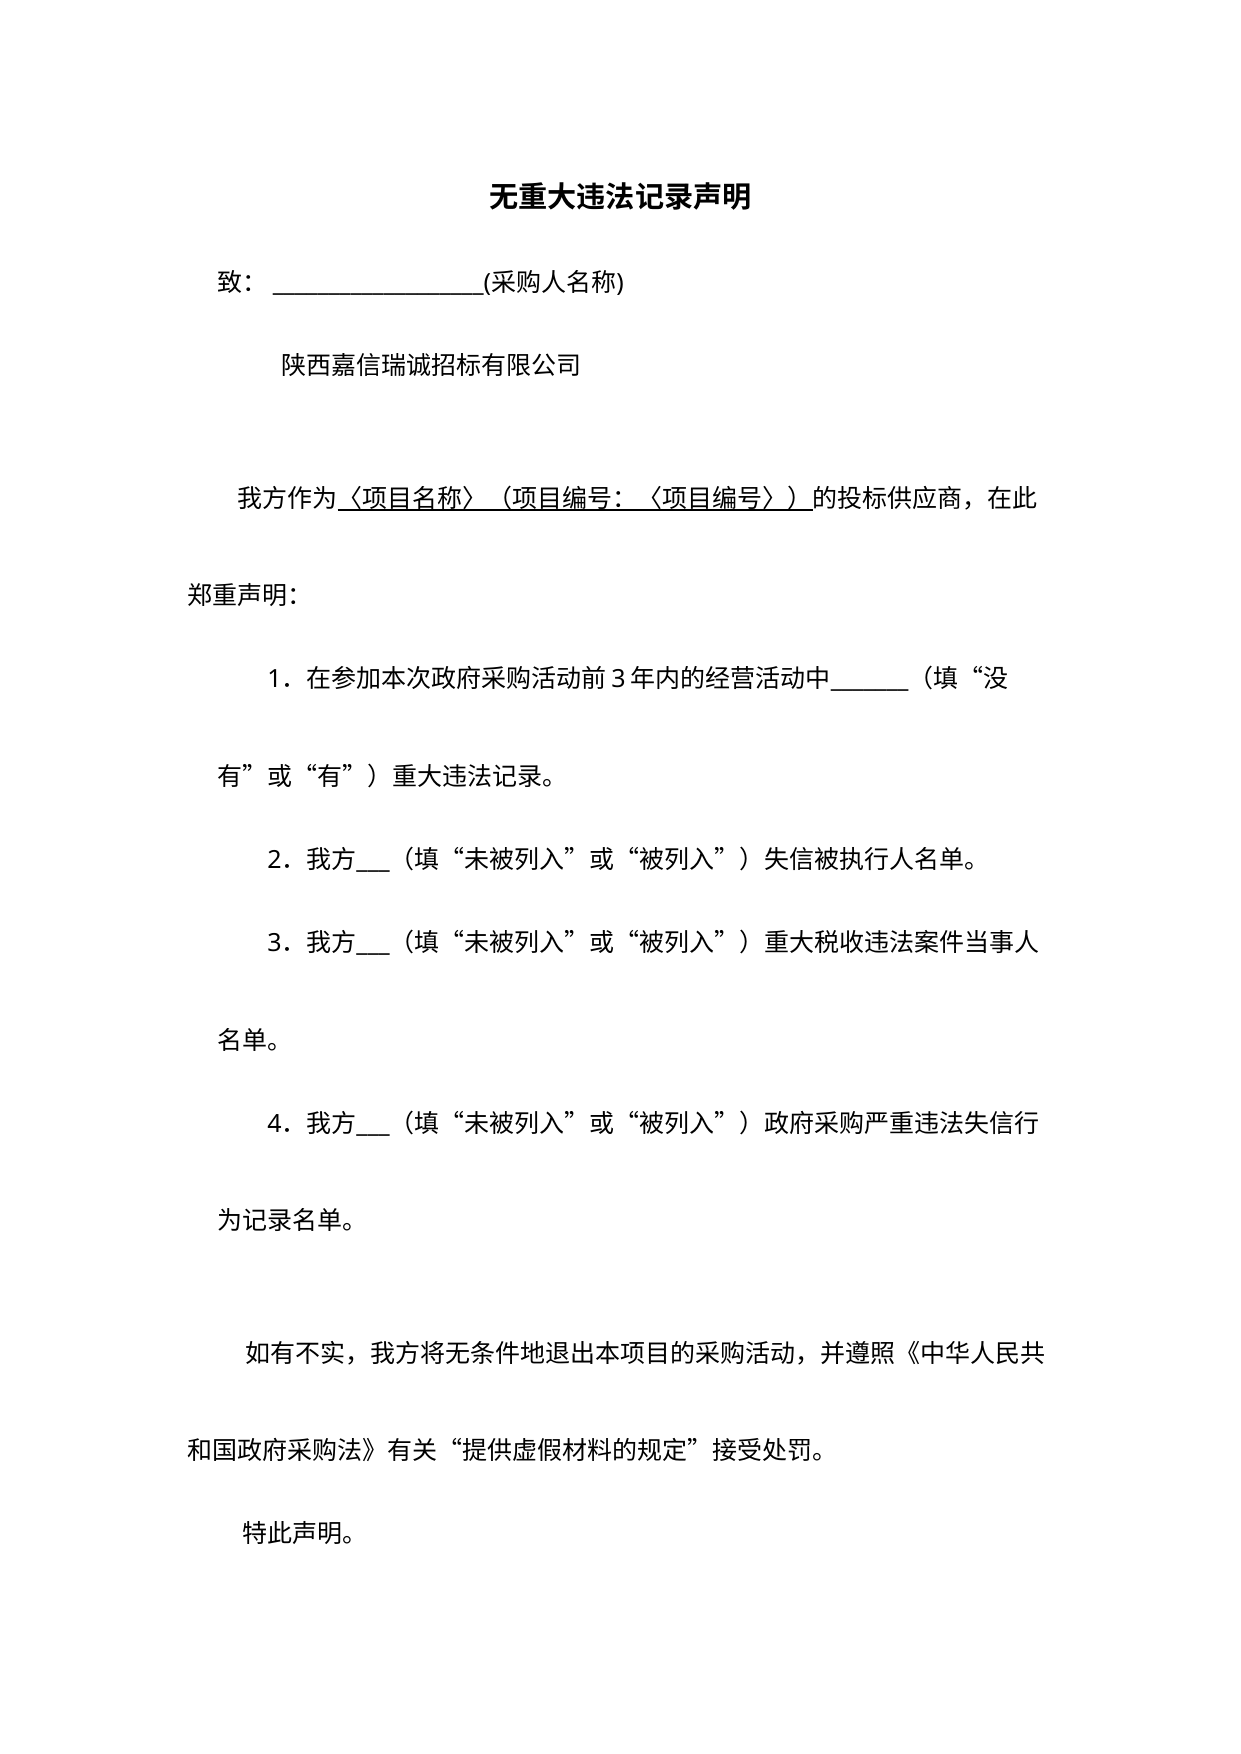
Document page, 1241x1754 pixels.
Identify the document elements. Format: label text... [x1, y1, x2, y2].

text 4．我方___（填“未被列入”或“被列入”）政府采购严重违法失信行为记录名单。 [217, 1089, 1053, 1251]
text 陕西嘉信瑞诚招标有限公司 [217, 331, 1053, 396]
text 1．在参加本次政府采购活动前3年内的经营活动中_______（填“没有”或“有”）重大违法记录。 [217, 644, 1053, 807]
text 如有不实，我方将无条件地退出本项目的采购活动，并遵照《中华人民共和国政府采购法》有关“提供虚假材料的规定”接受处罚。 [187, 1319, 1053, 1481]
text 3．我方___（填“未被列入”或“被列入”）重大税收违法案件当事人名单。 [217, 908, 1053, 1071]
text 无重大违法记录声明 [187, 162, 1053, 227]
text 特此声明。 [217, 1499, 1053, 1564]
text 致： ___________________(采购人名称) [217, 248, 1053, 313]
text 我方作为〈项目名称〉（项目编号：〈项目编号〉）的投标供应商，在此郑重声明： [187, 464, 1053, 626]
text 2．我方___（填“未被列入”或“被列入”）失信被执行人名单。 [217, 825, 1053, 890]
